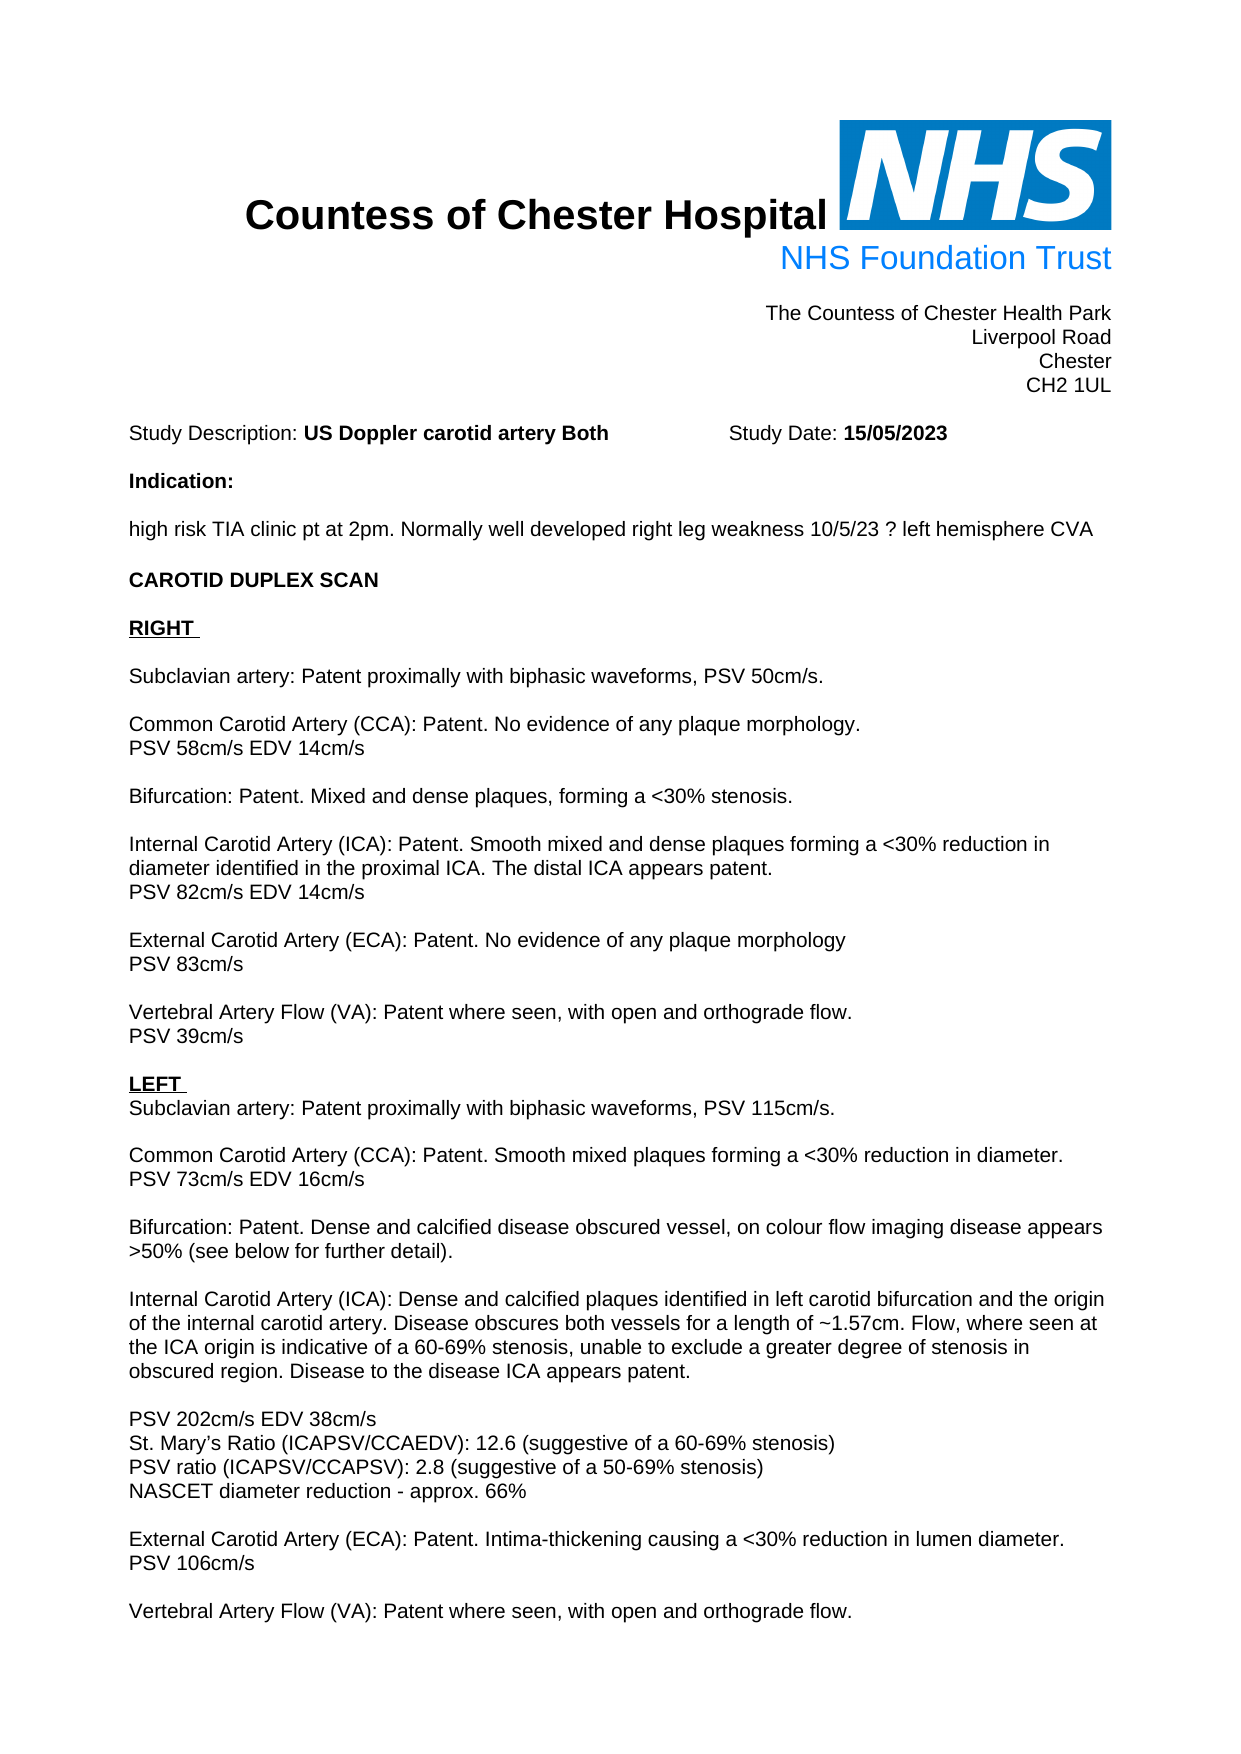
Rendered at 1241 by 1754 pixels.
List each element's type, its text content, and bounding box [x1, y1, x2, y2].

text External Carotid Artery (ECA): Patent. Intima-thickening causing a <30% reduction in lumen diameter. [129, 1527, 1111, 1551]
text PSV 39cm/s [129, 1023, 1111, 1047]
text PSV ratio (ICAPSV/CCAPSV): 2.8 (suggestive of a 50-69% stenosis) [129, 1455, 1111, 1479]
text PSV 106cm/s [129, 1551, 1111, 1574]
text Vertebral Artery Flow (VA): Patent where seen, with open and orthograde flow. [129, 999, 1111, 1023]
text Common Carotid Artery (CCA): Patent. Smooth mixed plaques forming a <30% reduction in diameter. [129, 1143, 1111, 1167]
text NASCET diameter reduction - approx. 66% [129, 1479, 1111, 1503]
text Indication: [129, 468, 1111, 492]
text Common Carotid Artery (CCA): Patent. No evidence of any plaque morphology. [129, 712, 1111, 736]
text LEFT [129, 1071, 1111, 1095]
text PSV 58cm/s EDV 14cm/s [129, 736, 1111, 760]
text External Carotid Artery (ECA): Patent. No evidence of any plaque morphology [129, 928, 1111, 952]
text RIGHT [129, 616, 1111, 640]
text NHS Foundation Trust [129, 238, 1111, 277]
text Countess of Chester Hospital [129, 121, 1111, 238]
text high risk TIA clinic pt at 2pm. Normally well developed right leg weakness 10/5/23 ? left hemisphere CVA [129, 516, 1111, 540]
text Subclavian artery: Patent proximally with biphasic waveforms, PSV 50cm/s. [129, 664, 1111, 688]
text Bifurcation: Patent. Dense and calcified disease obscured vessel, on colour flow imaging disease appears >50% (see below for further detail). [129, 1215, 1111, 1263]
text PSV 82cm/s EDV 14cm/s [129, 880, 1111, 904]
text PSV 83cm/s [129, 952, 1111, 976]
text Internal Carotid Artery (ICA): Patent. Smooth mixed and dense plaques forming a <30% reduction in diameter identified in the proximal ICA. The distal ICA appears patent. [129, 832, 1111, 880]
text Internal Carotid Artery (ICA): Dense and calcified plaques identified in left carotid bifurcation and the origin of the internal carotid artery. Disease obscures both vessels for a length of ~1.57cm. Flow, where seen at the ICA origin is indicative of a 60-69% stenosis, unable to exclude a greater degree of stenosis in obscured region. Disease to the disease ICA appears patent. [129, 1287, 1111, 1383]
text CAROTID DUPLEX SCAN [129, 568, 1111, 592]
text The Countess of Chester Health Park [129, 301, 1111, 325]
text St. Mary’s Ratio (ICAPSV/CCAEDV): 12.6 (suggestive of a 60-69% stenosis) [129, 1431, 1111, 1455]
text Chester [129, 349, 1111, 373]
text Bifurcation: Patent. Mixed and dense plaques, forming a <30% stenosis. [129, 784, 1111, 808]
text Subclavian artery: Patent proximally with biphasic waveforms, PSV 115cm/s. [129, 1095, 1111, 1119]
text CH2 1UL [129, 373, 1111, 397]
text PSV 202cm/s EDV 38cm/s [129, 1407, 1111, 1431]
text Liverpool Road [129, 325, 1111, 349]
text Study Description: US Doppler carotid artery Both Study Date: 15/05/2023 [129, 421, 1111, 444]
text Vertebral Artery Flow (VA): Patent where seen, with open and orthograde flow. [129, 1598, 1111, 1622]
text PSV 73cm/s EDV 16cm/s [129, 1167, 1111, 1191]
